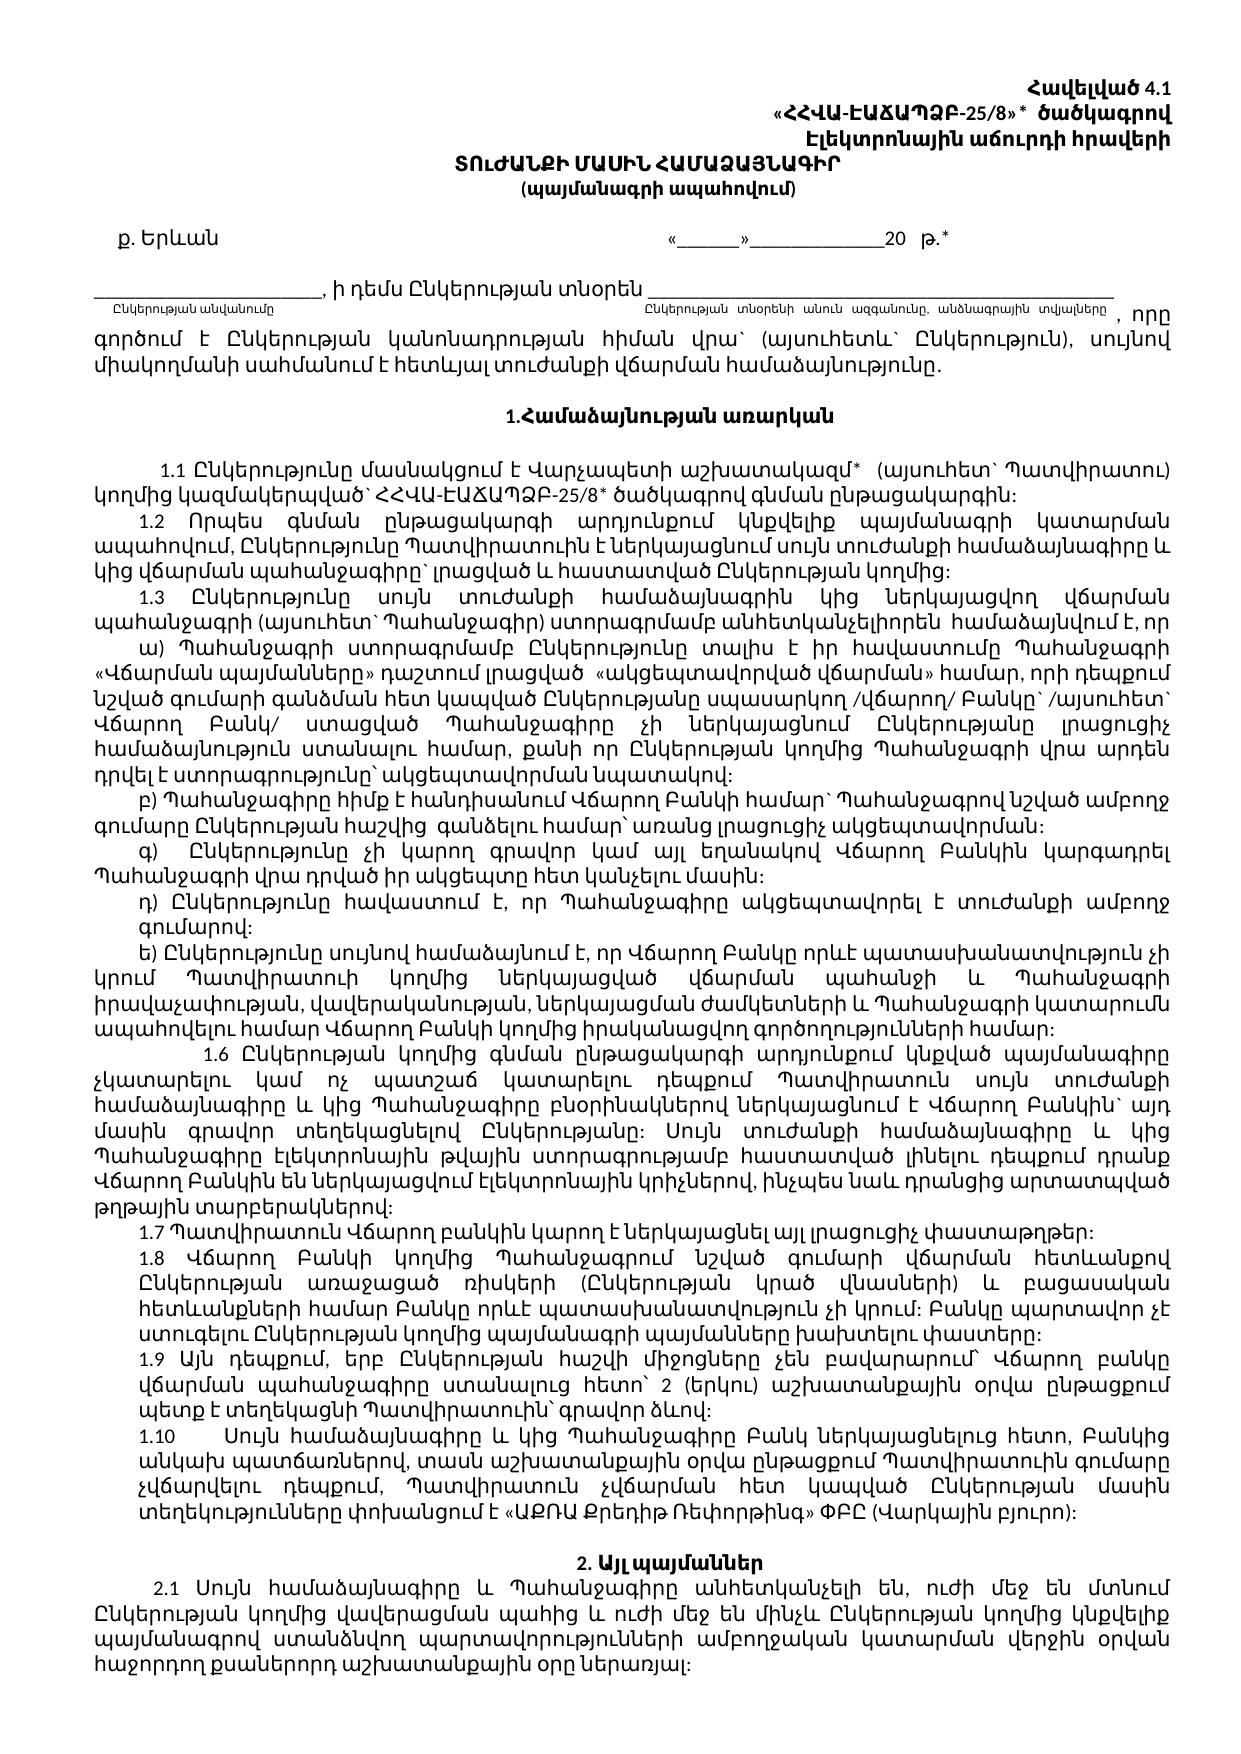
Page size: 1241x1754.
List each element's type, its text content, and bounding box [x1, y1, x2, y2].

text գ) Ընկերությունը չի կարող գրավոր կամ այլ եղանակով Վճարող Բանկին կարգադրել Պահանջագրի վրա դրված իր ակցեպտը հետ կանչելու մասին: [94, 838, 1171, 889]
text ՏՈւԺԱՆՔԻ ՄԱՍԻՆ ՀԱՄԱՁԱՅՆԱԳԻՐ [94, 151, 1171, 177]
text 1.Համաձայնության առարկան [169, 403, 1171, 428]
text 1.2 Որպես գնման ընթացակարգի արդյունքում կնքվելիք պայմանագրի կատարման ապահովում, Ընկերությունը Պատվիրատուին է ներկայացնում սույն տուժանքի համաձայնագիրը և կից վճարման պահանջագիրը` լրացված և հաստատված Ընկերության կողմից: [94, 508, 1171, 584]
text 1.3 Ընկերությունը սույն տուժանքի համաձայնագրին կից ներկայացվող վճարման պահանջագրի (այսուհետ` Պահանջագիր) ստորագրմամբ անհետկանչելիորեն համաձայնվում է, որ [94, 584, 1171, 635]
text ք. Երևան «______»_____________20 թ.* [94, 225, 1171, 250]
text ______________________, ի դեմս Ընկերության տնօրեն _____________________________________________ [94, 276, 1171, 301]
text 2.1 Սույն համաձայնագիրը և Պահանջագիրը անհետկանչելի են, ուժի մեջ են մտնում Ընկերության կողմից վավերացման պահից և ուժի մեջ են մինչև Ընկերության կողմից կնքվելիք պայմանագրով ստանձնվող պարտավորությունների ամբողջական կատարման վերջին օրվան հաջորդող քսաներորդ աշխատանքային օրը ներառյալ: [94, 1575, 1171, 1677]
text Հավելված 4.1 [94, 75, 1171, 100]
text «ՀՀՎԱ-ԷԱՃԱՊՁԲ-25/8»* ծածկագրով [94, 100, 1171, 126]
text 1.10 Սույն համաձայնագիրը և կից Պահանջագիրը Բանկ ներկայացնելուց հետո, Բանկից անկախ պատճառներով, տասն աշխատանքային օրվա ընթացքում Պատվիրատուին գումարը չվճարվելու դեպքում, Պատվիրատուն չվճարման հետ կապված Ընկերության մասին տեղեկությունները փոխանցում է «ԱՔՌԱ Քրեդիթ Ռեփորթինգ» ՓԲԸ (Վարկային բյուրո): [138, 1423, 1171, 1524]
text բ) Պահանջագիրը հիմք է հանդիսանում Վճարող Բանկի համար` Պահանջագրով նշված ամբողջ գումարը Ընկերության հաշվից գանձելու համար՝ առանց լրացուցիչ ակցեպտավորման: [94, 787, 1171, 838]
text 1.9 Այն դեպքում, երբ Ընկերության հաշվի միջոցները չեն բավարարում՝ Վճարող բանկը վճարման պահանջագիրը ստանալուց հետո՝ 2 (երկու) աշխատանքային օրվա ընթացքում պետք է տեղեկացնի Պատվիրատուին՝ գրավոր ձևով: [138, 1347, 1171, 1423]
text (պայմանագրի ապահովում) [94, 177, 1171, 199]
text 1.8 Վճարող Բանկի կողմից Պահանջագրում նշված գումարի վճարման հետևանքով Ընկերության առաջացած ռիսկերի (Ընկերության կրած վնասների) և բացասական հետևանքների համար Բանկը որևէ պատասխանատվություն չի կրում: Բանկը պարտավոր չէ ստուգելու Ընկերության կողմից պայմանագրի պայմանները խախտելու փաստերը: [138, 1245, 1171, 1347]
text 1.1 Ընկերությունը մասնակցում է Վարչապետի աշխատակազմ* (այսուհետ` Պատվիրատու) կողմից կազմակերպված` ՀՀՎԱ-ԷԱՃԱՊՁԲ-25/8* ծածկագրով գնման ընթացակարգին: [94, 457, 1171, 508]
text Ընկերության անվանումը Ընկերության տնօրենի անուն ազգանունը, անձնագրային տվյալները , որը գործում է Ընկերության կանոնադրության հիման վրա` (այսուհետև` Ընկերություն), սույնով միակողմանի սահմանում է հետևյալ տուժանքի վճարման համաձայնությունը. [94, 301, 1171, 377]
text ե) Ընկերությունը սույնով համաձայնում է, որ Վճարող Բանկը որևէ պատասխանատվություն չի կրում Պատվիրատուի կողմից ներկայացված վճարման պահանջի և Պահանջագրի իրավաչափության, վավերականության, ներկայացման ժամկետների և Պահանջագրի կատարումն ապահովելու համար Վճարող Բանկի կողմից իրականացվող գործողությունների համար: [94, 940, 1171, 1042]
text 1.7 Պատվիրատուն Վճարող բանկին կարող է ներկայացնել այլ լրացուցիչ փաստաթղթեր: [138, 1219, 1171, 1245]
text ա) Պահանջագրի ստորագրմամբ Ընկերությունը տալիս է իր հավաստումը Պահանջագրի «Վճարման պայմանները» դաշտում լրացված «ակցեպտավորված վճարման» համար, որի դեպքում նշված գումարի գանձման հետ կապված Ընկերությանը սպասարկող /վճարող/ Բանկը` /այսուհետ` Վճարող Բանկ/ ստացված Պահանջագիրը չի ներկայացնում Ընկերությանը լրացուցիչ համաձայնություն ստանալու համար, քանի որ Ընկերության կողմից Պահանջագրի վրա արդեն դրվել է ստորագրությունը՝ ակցեպտավորման նպատակով: [94, 635, 1171, 787]
text Էլեկտրոնային աճուրդի հրավերի [94, 126, 1171, 151]
text 1.6 Ընկերության կողմից գնման ընթացակարգի արդյունքում կնքված պայմանագիրը չկատարելու կամ ոչ պատշաճ կատարելու դեպքում Պատվիրատուն սույն տուժանքի համաձայնագիրը և կից Պահանջագիրը բնօրինակներով ներկայացնում է Վճարող Բանկին` այդ մասին գրավոր տեղեկացնելով Ընկերությանը: Սույն տուժանքի համաձայնագիրը և կից Պահանջագիրը էլեկտրոնային թվային ստորագրությամբ հաստատված լինելու դեպքում դրանք Վճարող Բանկին են ներկայացվում էլեկտրոնային կրիչներով, ինչպես նաև դրանցից արտատպված թղթային տարբերակներով: [94, 1042, 1171, 1219]
text 2. Այլ պայմաններ [169, 1550, 1171, 1575]
text դ) Ընկերությունը հավաստում է, որ Պահանջագիրը ակցեպտավորել է տուժանքի ամբողջ գումարով: [138, 889, 1171, 940]
